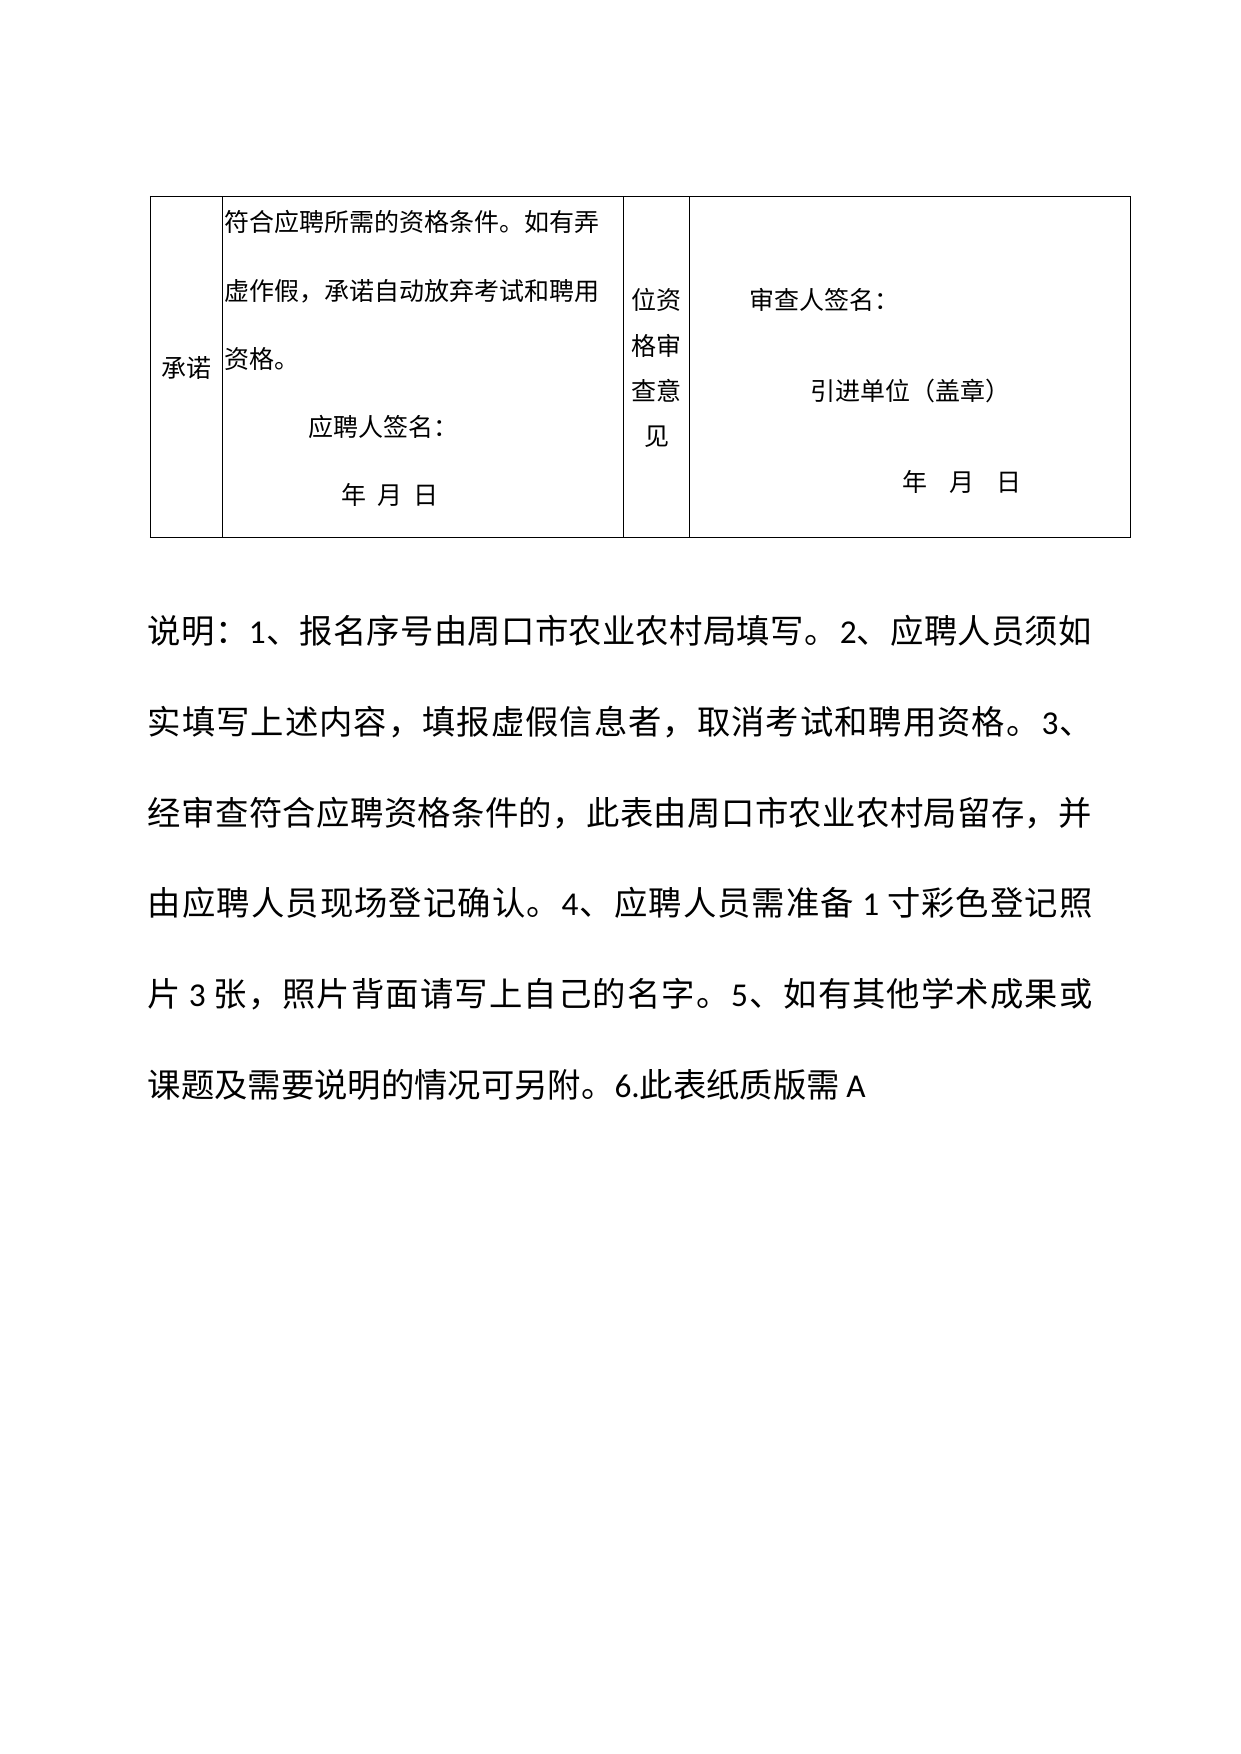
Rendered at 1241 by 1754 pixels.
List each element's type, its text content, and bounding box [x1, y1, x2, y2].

table_cell 应聘人员承诺 [151, 197, 222, 537]
text 说明：1、报名序号由周口市农业农村局填写。2、应聘人员须如实填写上述内容，填报虚假信息者，取消考试和聘用资格。3、经审查符合应聘资格条件的，此表由周口市农业农村局留存，并由应聘人员现场登记确认。4、应聘人员需准备1寸彩色登记照片3张，照片背面请写上自己的名字。5、如有其他学术成果或课题及需要说明的情况可另附。6.此表纸质版需A [148, 583, 1093, 1128]
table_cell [690, 197, 1130, 537]
table_cell 拟引进单位资格审查意见 [624, 197, 689, 537]
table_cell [223, 197, 623, 537]
